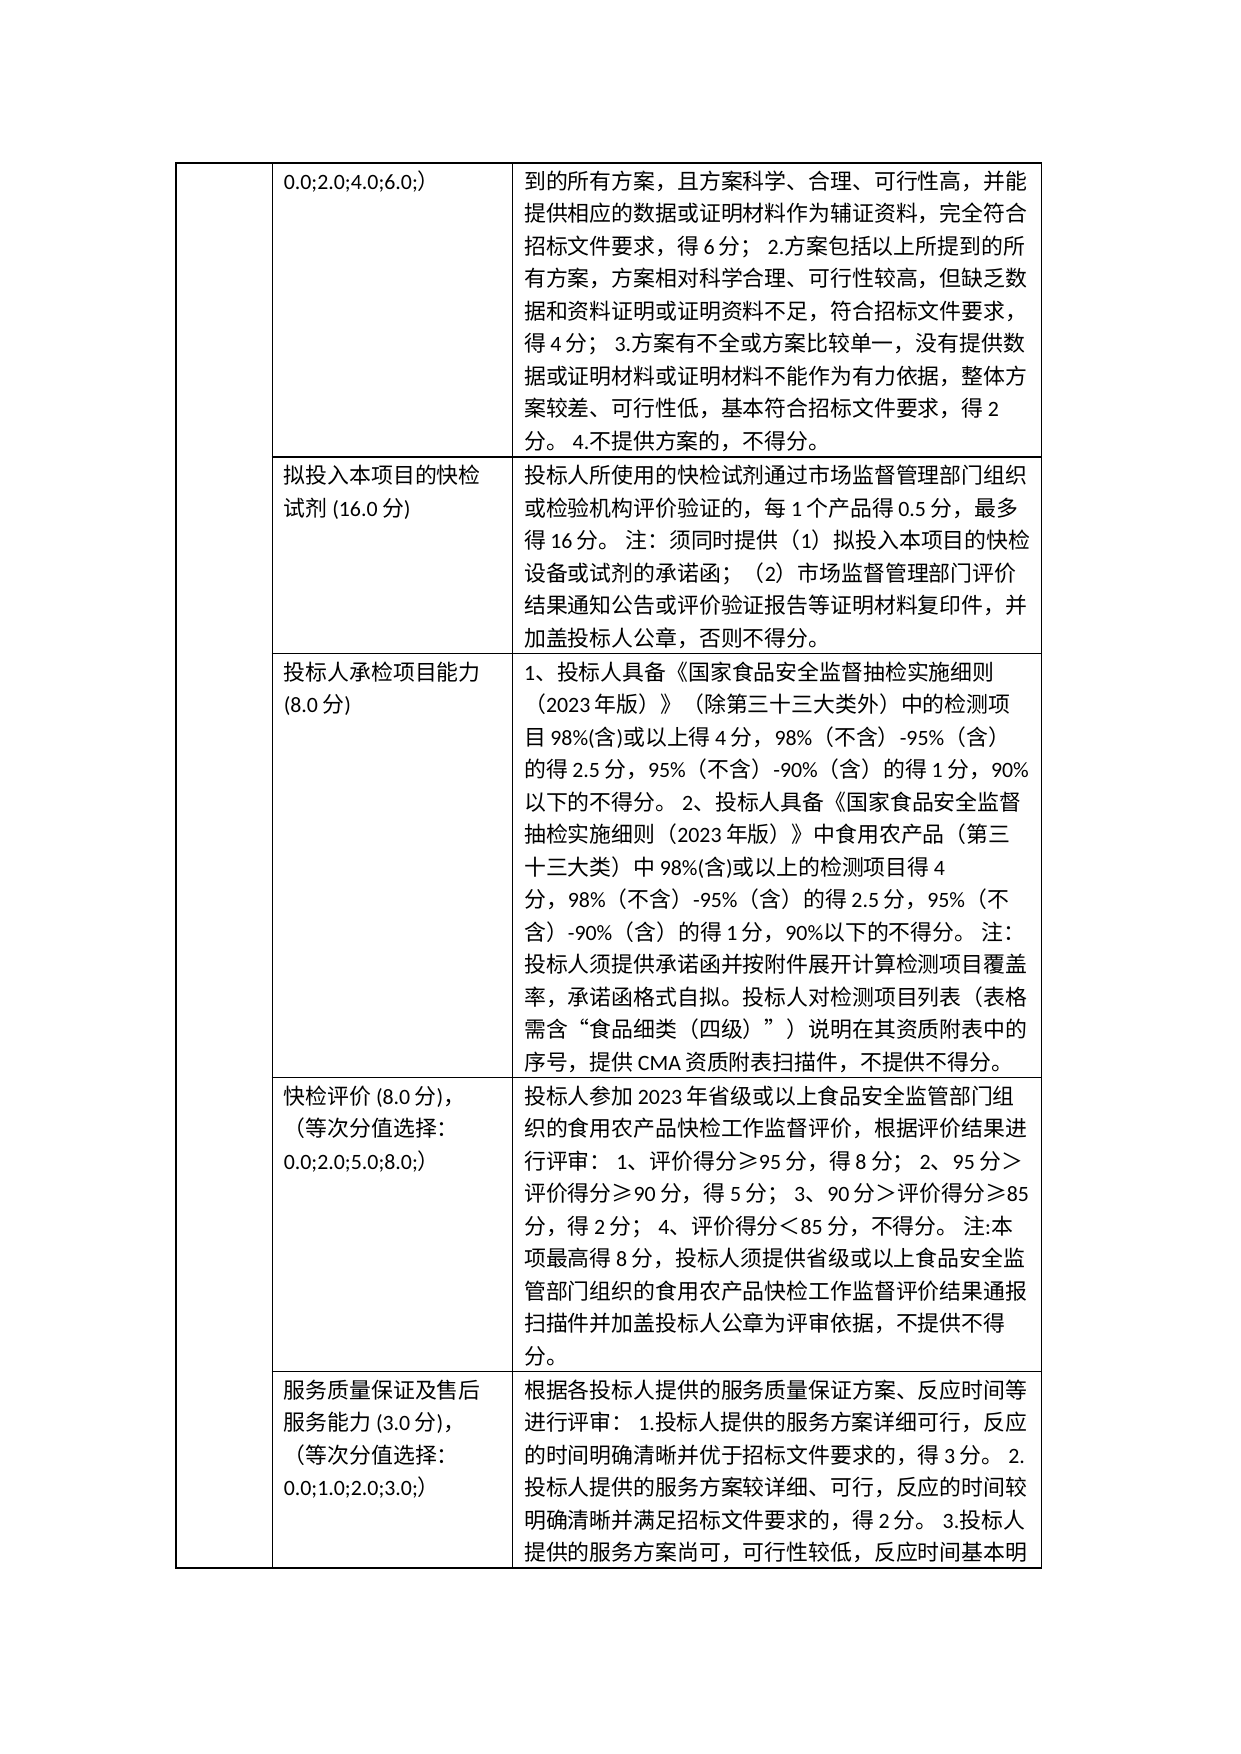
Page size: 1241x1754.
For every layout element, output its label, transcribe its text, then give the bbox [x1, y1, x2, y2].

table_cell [513, 164, 1041, 456]
table_cell 投标人所使用的快检试剂通过市场监督管理部门组织或检验机构评价验证的，每1个产品得0.5分，最多得16分。 注：须同时提供（1）拟投入本项目的快检设备或试剂的承诺函；（2）市场监督管理部门评价结果通知公告或评价验证报告等证明材料复印件，并加盖投标人公章，否则不得分。 [513, 458, 1041, 653]
table_cell 1、投标人具备《国家食品安全监督抽检实施细则（2023年版）》（除第三十三大类外）中的检测项目98%(含)或以上得4分，98%（不含）-95%（含）的得2.5分，95%（不含）-90%（含）的得1分，90%以下的不得分。 2、投标人具备《国家食品安全监督抽检实施细则（2023年版）》中食用农产品（第三十三大类）中98%(含)或以上的检测项目得4分，98%（不含）-95%（含）的得2.5分，95%（不含）-90%（含）的得1分，90%以下的不得分。 注：投标人须提供承诺函并按附件展开计算检测项目覆盖率，承诺函格式自拟。投标人对检测项目列表（表格需含“食品细类（四级）”）说明在其资质附表中的序号，提供CMA资质附表扫描件，不提供不得分。 [513, 654, 1041, 1077]
table_cell 拟投入本项目的快检试剂 (16.0分) [273, 458, 512, 653]
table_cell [273, 164, 512, 456]
table_cell 投标人承检项目能力 (8.0分) [273, 654, 512, 1077]
table_cell 快检评价 (8.0分)，（等次分值选择：0.0;2.0;5.0;8.0;） [273, 1078, 512, 1371]
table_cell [273, 1372, 512, 1567]
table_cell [513, 1372, 1041, 1567]
table_cell 投标人参加2023年省级或以上食品安全监管部门组织的食用农产品快检工作监督评价，根据评价结果进行评审： 1、评价得分≥95分，得8分； 2、95分＞评价得分≥90分，得5分； 3、90分＞评价得分≥85分，得2分； 4、评价得分＜85分，不得分。 注:本项最高得8分，投标人须提供省级或以上食品安全监管部门组织的食用农产品快检工作监督评价结果通报扫描件并加盖投标人公章为评审依据，不提供不得分。 [513, 1078, 1041, 1371]
